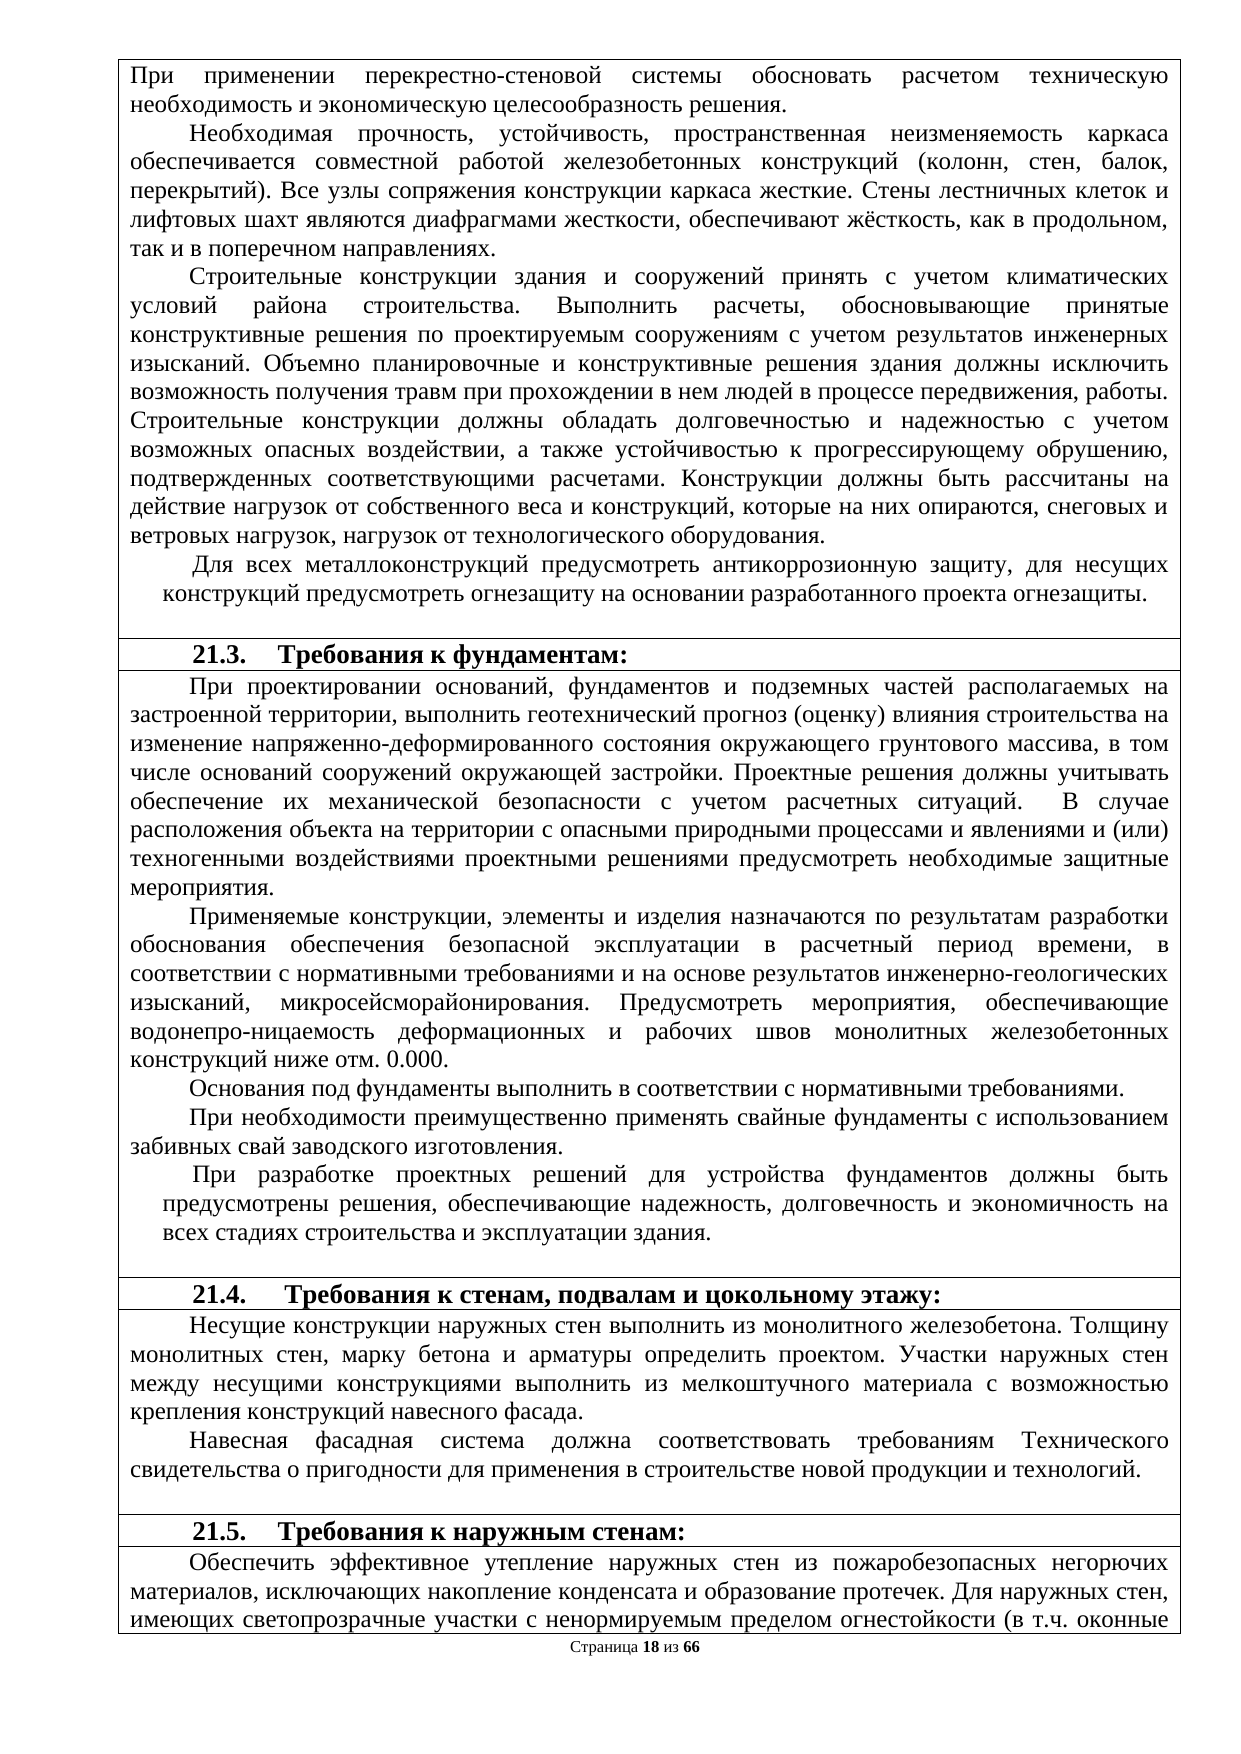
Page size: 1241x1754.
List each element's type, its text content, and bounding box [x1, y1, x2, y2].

table_cell Требования к наружным стенам: [119, 1515, 1180, 1546]
table_cell Требования к стенам, подвалам и цокольному этажу: [119, 1278, 1180, 1309]
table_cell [119, 1547, 1180, 1633]
table_cell Требования к фундаментам: [119, 639, 1180, 670]
table_cell При проектировании оснований, фундаментов и подземных частей располагаемых на застроенной территории, выполнить геотехнический прогноз (оценку) влияния строительства на изменение напряженно-деформированного состояния окружающего грунтового массива, в том числе оснований сооружений окружающей застройки. Проектные решения должны учитывать обеспечение их механической безопасности с учетом расчетных ситуаций. В случае расположения объекта на территории с опасными природными процессами и явлениями и (или) техногенными воздействиями проектными решениями предусмотреть необходимые защитные мероприятия. Применяемые конструкции, элементы и изделия назначаются по результатам разработки обоснования обеспечения безопасной эксплуатации в расчетный период времени, в соответствии с нормативными требованиями и на основе результатов инженерно-геологических изысканий, микросейсморайонирования. Предусмотреть мероприятия, обеспечивающие водонепро-ницаемость деформационных и рабочих швов монолитных железобетонных конструкций ниже отм. 0.000. Основания под фундаменты выполнить в соответствии с нормативными требованиями. При необходимости преимущественно применять свайные фундаменты с использованием забивных свай заводского изготовления. При разработке проектных решений для устройства фундаментов должны быть предусмотрены решения, обеспечивающие надежность, долговечность и экономичность на всех стадиях строительства и эксплуатации здания. [119, 671, 1180, 1277]
table_cell Несущие конструкции наружных стен выполнить из монолитного железобетона. Толщину монолитных стен, марку бетона и арматуры определить проектом. Участки наружных стен между несущими конструкциями выполнить из мелкоштучного материала с возможностью крепления конструкций навесного фасада. Навесная фасадная система должна соответствовать требованиям Технического свидетельства о пригодности для применения в строительстве новой продукции и технологий. [119, 1310, 1180, 1514]
